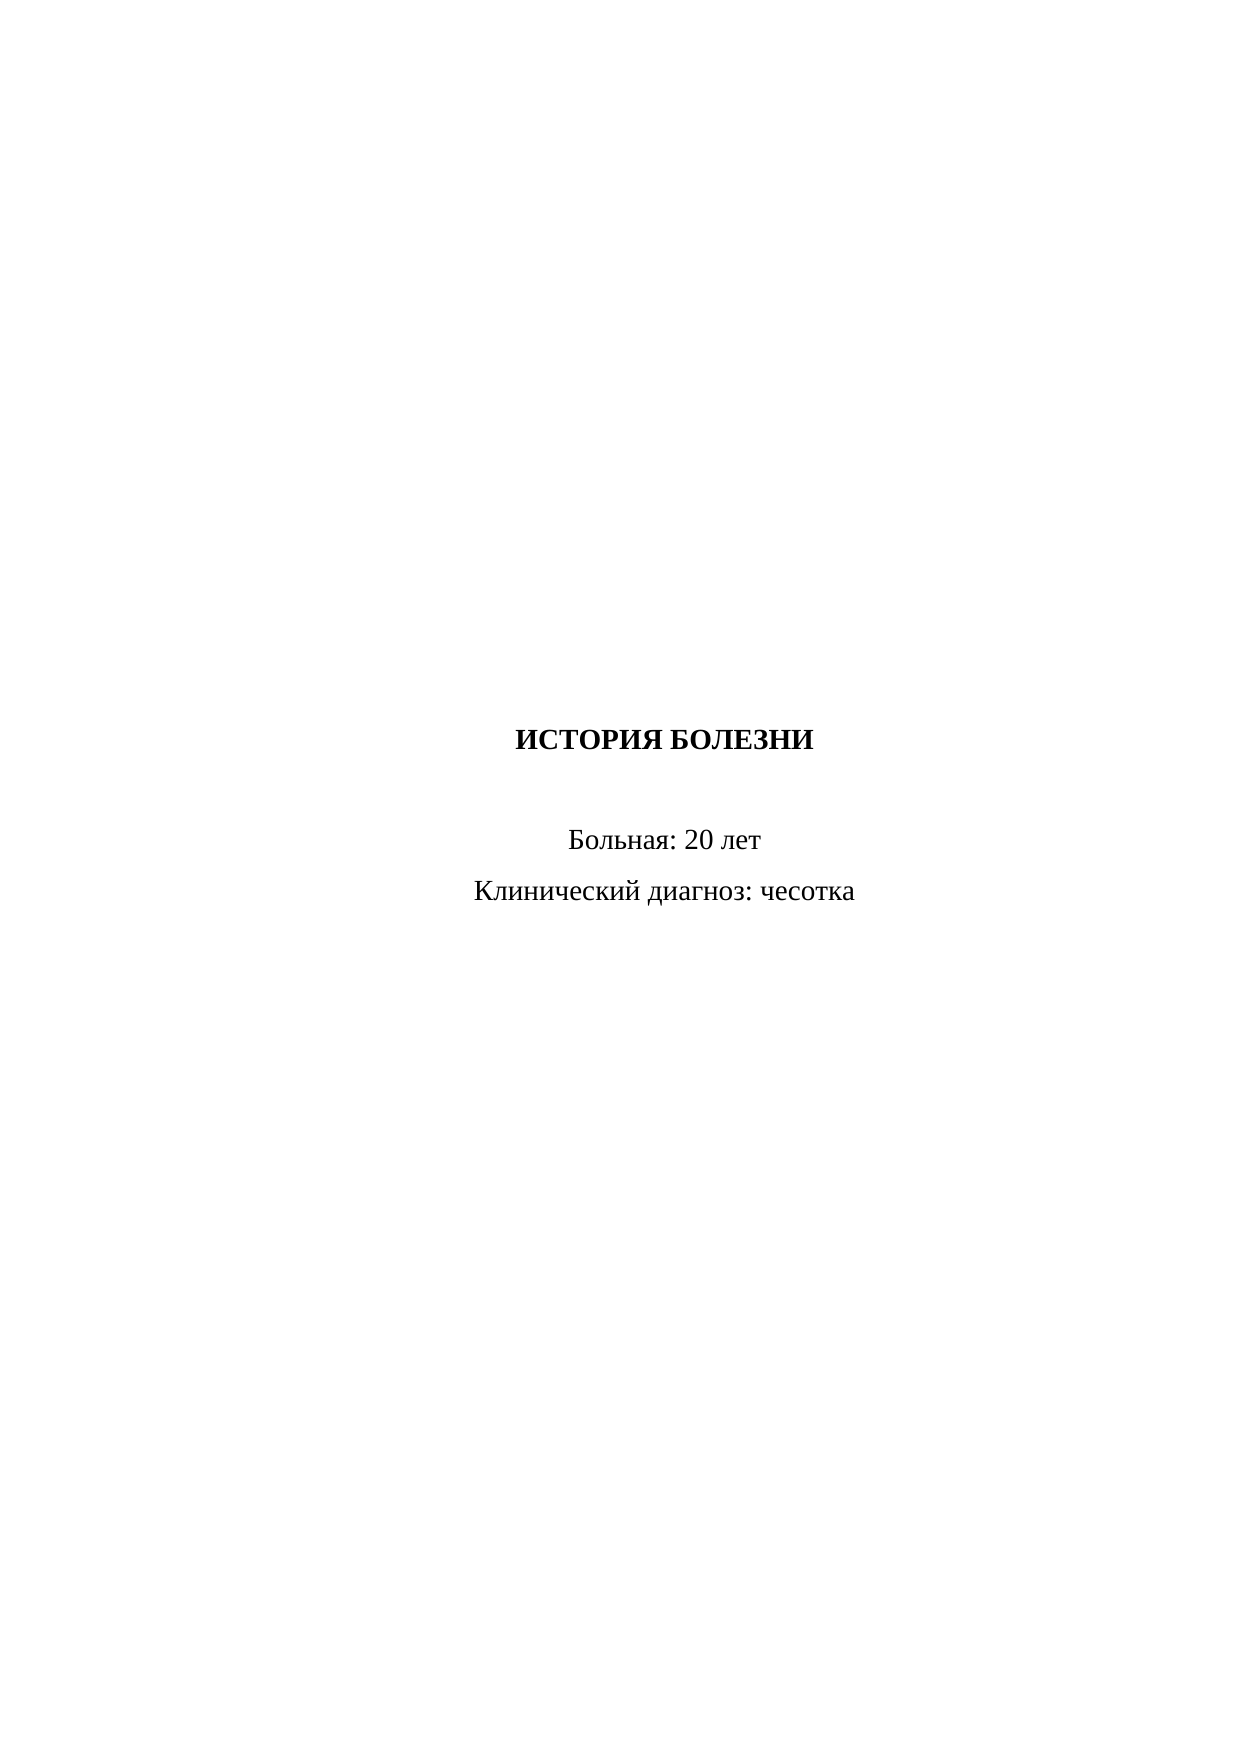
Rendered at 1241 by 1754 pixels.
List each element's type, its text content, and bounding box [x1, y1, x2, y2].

text Клинический диагноз: чесотка [177, 873, 1152, 906]
text ИСТОРИЯ БОЛЕЗНИ [177, 722, 1152, 755]
text Больная: 20 лет [177, 822, 1152, 856]
